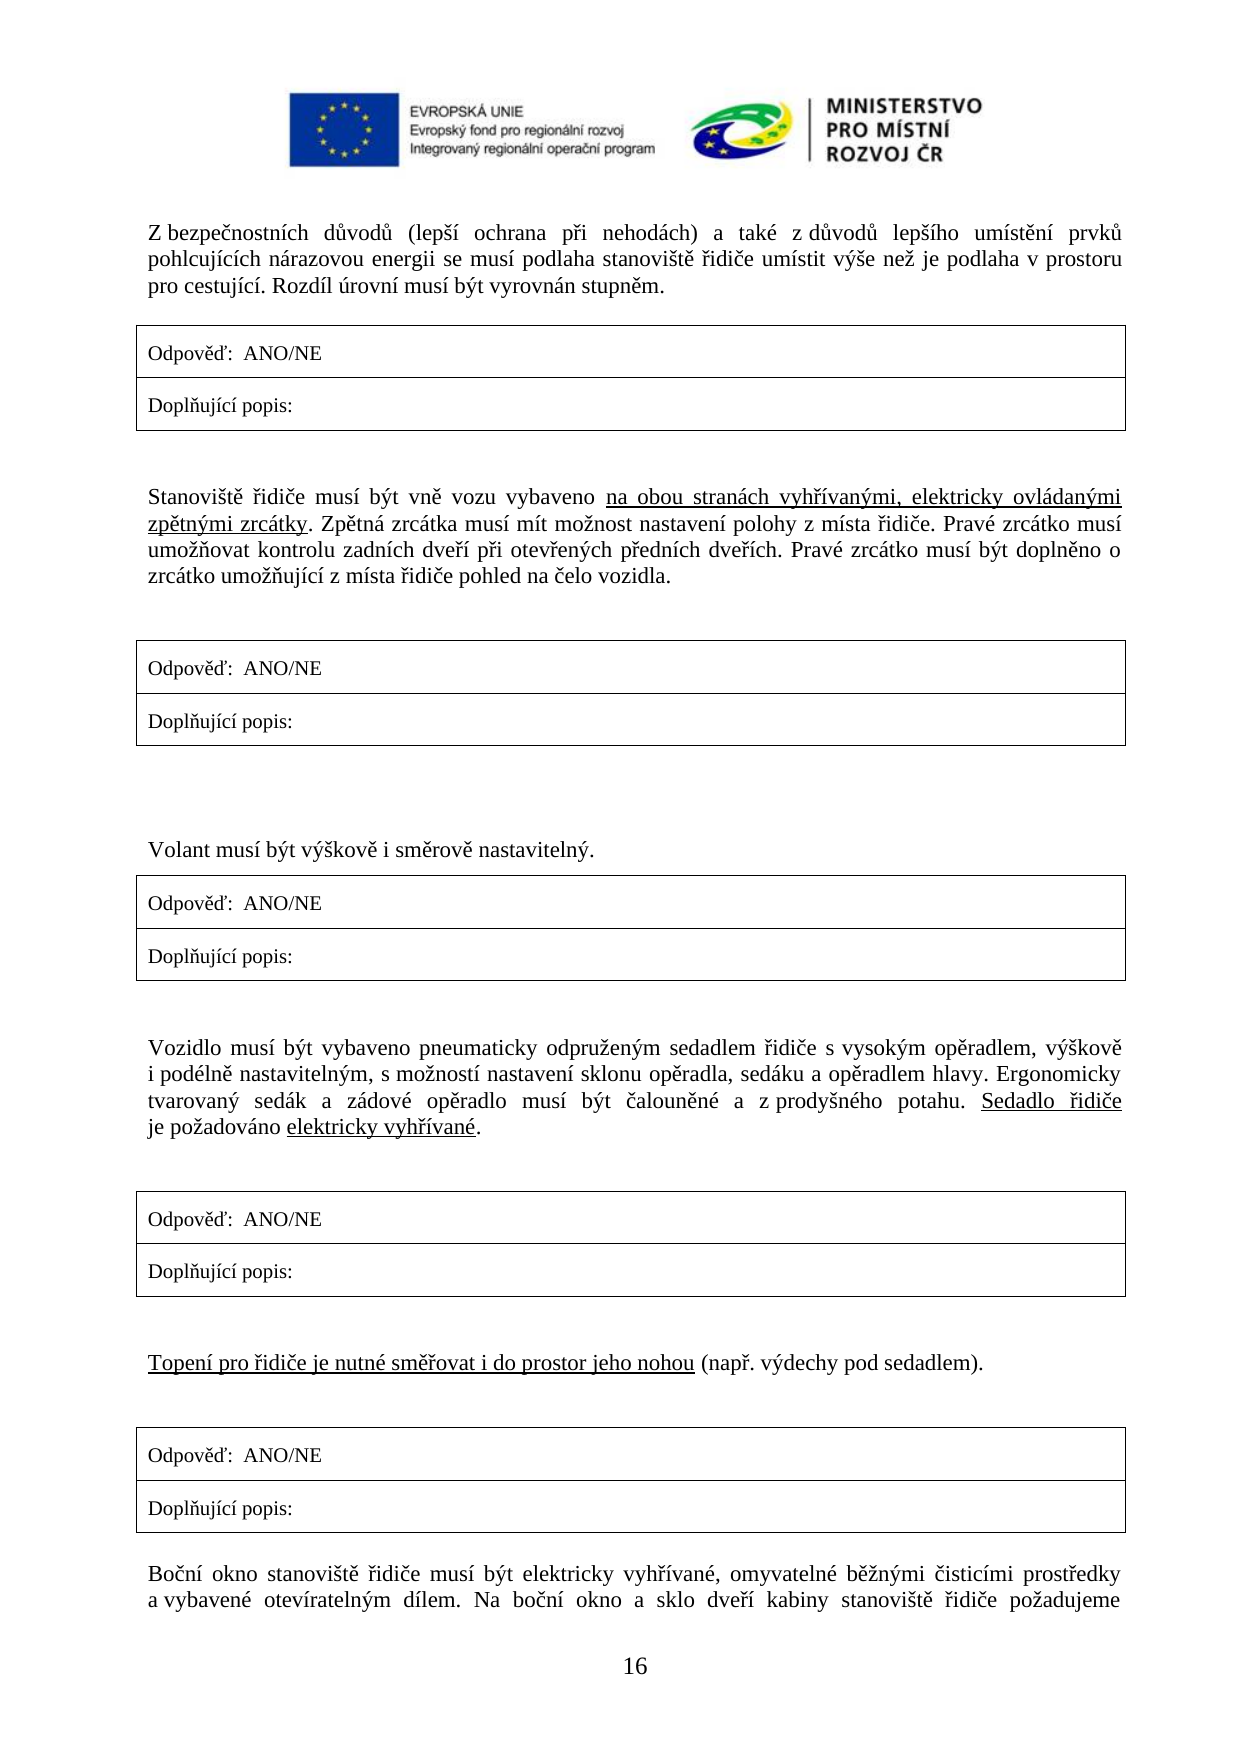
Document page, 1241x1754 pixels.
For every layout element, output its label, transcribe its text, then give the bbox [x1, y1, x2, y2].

table_cell Doplňující popis: [137, 1244, 1125, 1296]
table_cell Doplňující popis: [137, 378, 1125, 429]
table_header Odpověď: ANO/NE [137, 326, 1125, 377]
text Stanoviště řidiče musí být vně vozu vybaveno na obou stranách vyhřívanými, elektricky ovládanými zpětnými zrcátky. Zpětná zrcátka musí mít možnost nastavení polohy z místa řidiče. Pravé zrcátko musí umožňovat kontrolu zadních dveří při otevřených předních dveřích. Pravé zrcátko musí být doplněno o zrcátko umožňující z místa řidiče pohled na čelo vozidla. [148, 483, 1122, 589]
table_cell Doplňující popis: [137, 1481, 1125, 1532]
table_header Odpověď: ANO/NE [137, 1428, 1125, 1480]
table_header Odpověď: ANO/NE [137, 641, 1125, 693]
text Vozidlo musí být vybaveno pneumaticky odpruženým sedadlem řidiče s vysokým opěradlem, výškově i podélně nastavitelným, s možností nastavení sklonu opěradla, sedáku a opěradlem hlavy. Ergonomicky tvarovaný sedák a zádové opěradlo musí být čalouněné a z prodyšného potahu. Sedadlo řidiče je požadováno elektricky vyhřívané. [148, 1034, 1122, 1139]
text Volant musí být výškově i směrově nastavitelný. [148, 836, 1122, 863]
text Z bezpečnostních důvodů (lepší ochrana při nehodách) a také z důvodů lepšího umístění prvků pohlcujících nárazovou energii se musí podlaha stanoviště řidiče umístit výše než je podlaha v prostoru pro cestující. Rozdíl úrovní musí být vyrovnán stupněm. [148, 219, 1122, 298]
text Topení pro řidiče je nutné směřovat i do prostor jeho nohou (např. výdechy pod sedadlem). [148, 1349, 1122, 1376]
table_header Odpověď: ANO/NE [137, 876, 1125, 928]
picture [265, 68, 1005, 191]
table_cell Doplňující popis: [137, 929, 1125, 980]
table_header Odpověď: ANO/NE [137, 1192, 1125, 1243]
table_cell Doplňující popis: [137, 694, 1125, 745]
